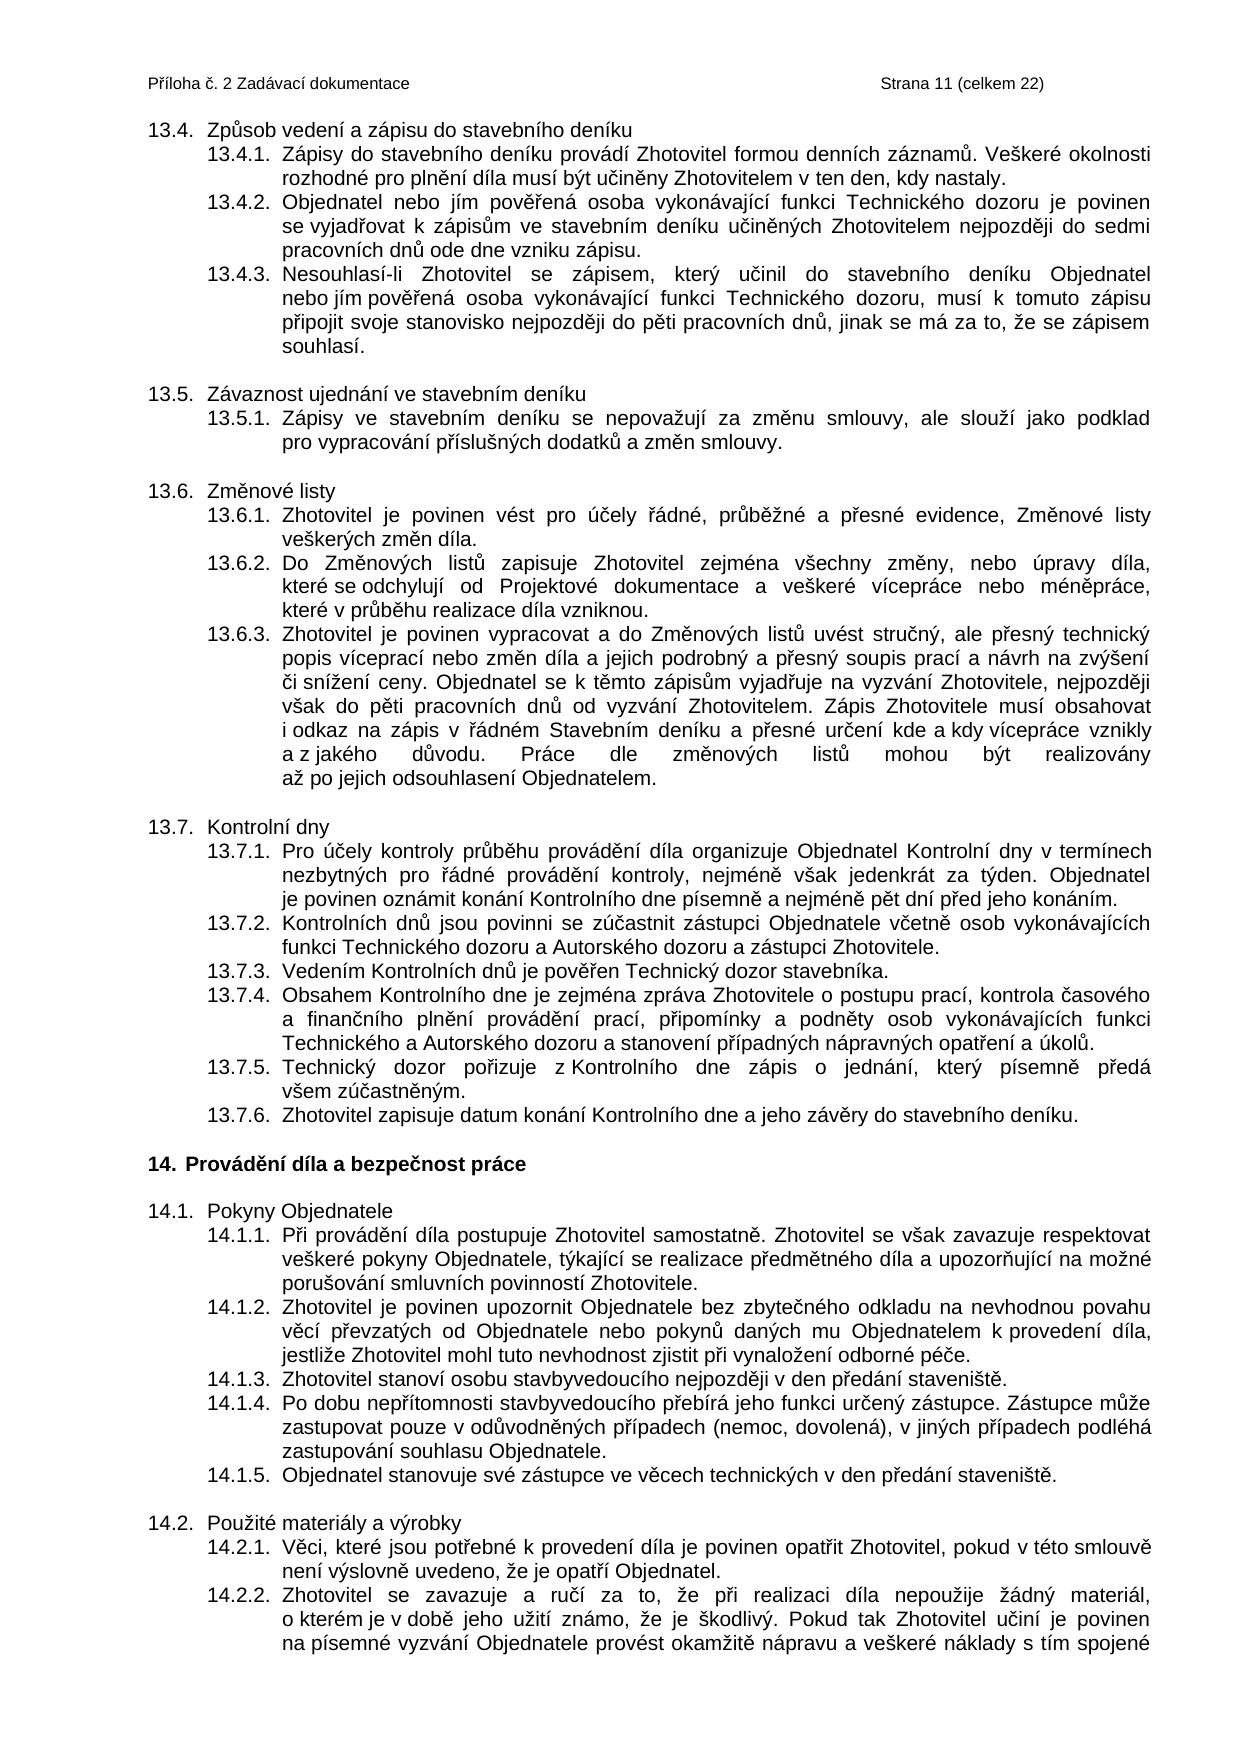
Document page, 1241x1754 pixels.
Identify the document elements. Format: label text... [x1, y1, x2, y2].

list Závaznost ujednání ve stavebním deníku [148, 382, 1152, 406]
list Vedením Kontrolních dnů je pověřen Technický dozor stavebníka. [207, 959, 1152, 983]
list Objednatel nebo jím pověřená osoba vykonávající funkci Technického dozoru je povinen se vyjadřovat k zápisům ve stavebním deníku učiněných Zhotovitelem nejpozději do sedmi pracovních dnů ode dne vzniku zápisu. [207, 190, 1152, 262]
list Věci, které jsou potřebné k provedení díla je povinen opatřit Zhotovitel, pokud v této smlouvě není výslovně uvedeno, že je opatří Objednatel. [207, 1535, 1152, 1583]
list Kontrolních dnů jsou povinni se zúčastnit zástupci Objednatele včetně osob vykonávajících funkci Technického dozoru a Autorského dozoru a zástupci Zhotovitele. [207, 911, 1152, 959]
list Změnové listy [148, 478, 1152, 502]
list Pro účely kontroly průběhu provádění díla organizuje Objednatel Kontrolní dny v termínech nezbytných pro řádné provádění kontroly, nejméně však jedenkrát za týden. Objednatel je povinen oznámit konání Kontrolního dne písemně a nejméně pět dní před jeho konáním. [207, 839, 1152, 911]
list Kontrolní dny [148, 815, 1152, 839]
list Po dobu nepřítomnosti stavbyvedoucího přebírá jeho funkci určený zástupce. Zástupce může zastupovat pouze v odůvodněných případech (nemoc, dovolená), v jiných případech podléhá zastupování souhlasu Objednatele. [207, 1391, 1152, 1463]
list Objednatel stanovuje své zástupce ve věcech technických v den předání staveniště. [207, 1463, 1152, 1487]
list Provádění díla a bezpečnost práce [148, 1151, 1152, 1175]
list Použité materiály a výrobky [148, 1511, 1152, 1535]
list Nesouhlasí-li Zhotovitel se zápisem, který učinil do stavebního deníku Objednatel nebo jím pověřená osoba vykonávající funkci Technického dozoru, musí k tomuto zápisu připojit svoje stanovisko nejpozději do pěti pracovních dnů, jinak se má za to, že se zápisem souhlasí. [207, 262, 1152, 358]
list Pokyny Objednatele [148, 1199, 1152, 1223]
list Zhotovitel stanoví osobu stavbyvedoucího nejpozději v den předání staveniště. [207, 1367, 1152, 1391]
list Způsob vedení a zápisu do stavebního deníku [148, 118, 1152, 142]
list Zhotovitel je povinen vést pro účely řádné, průběžné a přesné evidence, Změnové listy veškerých změn díla. [207, 502, 1152, 550]
list Do Změnových listů zapisuje Zhotovitel zejména všechny změny, nebo úpravy díla, které se odchylují od Projektové dokumentace a veškeré vícepráce nebo méněpráce, které v průběhu realizace díla vzniknou. [207, 550, 1152, 622]
list Zhotovitel je povinen vypracovat a do Změnových listů uvést stručný, ale přesný technický popis víceprací nebo změn díla a jejich podrobný a přesný soupis prací a návrh na zvýšení či snížení ceny. Objednatel se k těmto zápisům vyjadřuje na vyzvání Zhotovitele, nejpozději však do pěti pracovních dnů od vyzvání Zhotovitelem. Zápis Zhotovitele musí obsahovat i odkaz na zápis v řádném Stavebním deníku a přesné určení kde a kdy vícepráce vznikly a z jakého důvodu. Práce dle změnových listů mohou být realizovány až po jejich odsouhlasení Objednatelem. [207, 622, 1152, 790]
list Zápisy ve stavebním deníku se nepovažují za změnu smlouvy, ale slouží jako podklad pro vypracování příslušných dodatků a změn smlouvy. [207, 406, 1152, 453]
list Zápisy do stavebního deníku provádí Zhotovitel formou denních záznamů. Veškeré okolnosti rozhodné pro plnění díla musí být učiněny Zhotovitelem v ten den, kdy nastaly. [207, 142, 1152, 190]
list Zhotovitel je povinen upozornit Objednatele bez zbytečného odkladu na nevhodnou povahu věcí převzatých od Objednatele nebo pokynů daných mu Objednatelem k provedení díla, jestliže Zhotovitel mohl tuto nevhodnost zjistit při vynaložení odborné péče. [207, 1295, 1152, 1367]
list Technický dozor pořizuje z Kontrolního dne zápis o jednání, který písemně předá všem zúčastněným. [207, 1054, 1152, 1102]
list Při provádění díla postupuje Zhotovitel samostatně. Zhotovitel se však zavazuje respektovat veškeré pokyny Objednatele, týkající se realizace předmětného díla a upozorňující na možné porušování smluvních povinností Zhotovitele. [207, 1223, 1152, 1295]
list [207, 1583, 1152, 1654]
list Obsahem Kontrolního dne je zejména zpráva Zhotovitele o postupu prací, kontrola časového a finančního plnění provádění prací, připomínky a podněty osob vykonávajících funkci Technického a Autorského dozoru a stanovení případných nápravných opatření a úkolů. [207, 983, 1152, 1054]
list Zhotovitel zapisuje datum konání Kontrolního dne a jeho závěry do stavebního deníku. [207, 1102, 1152, 1126]
